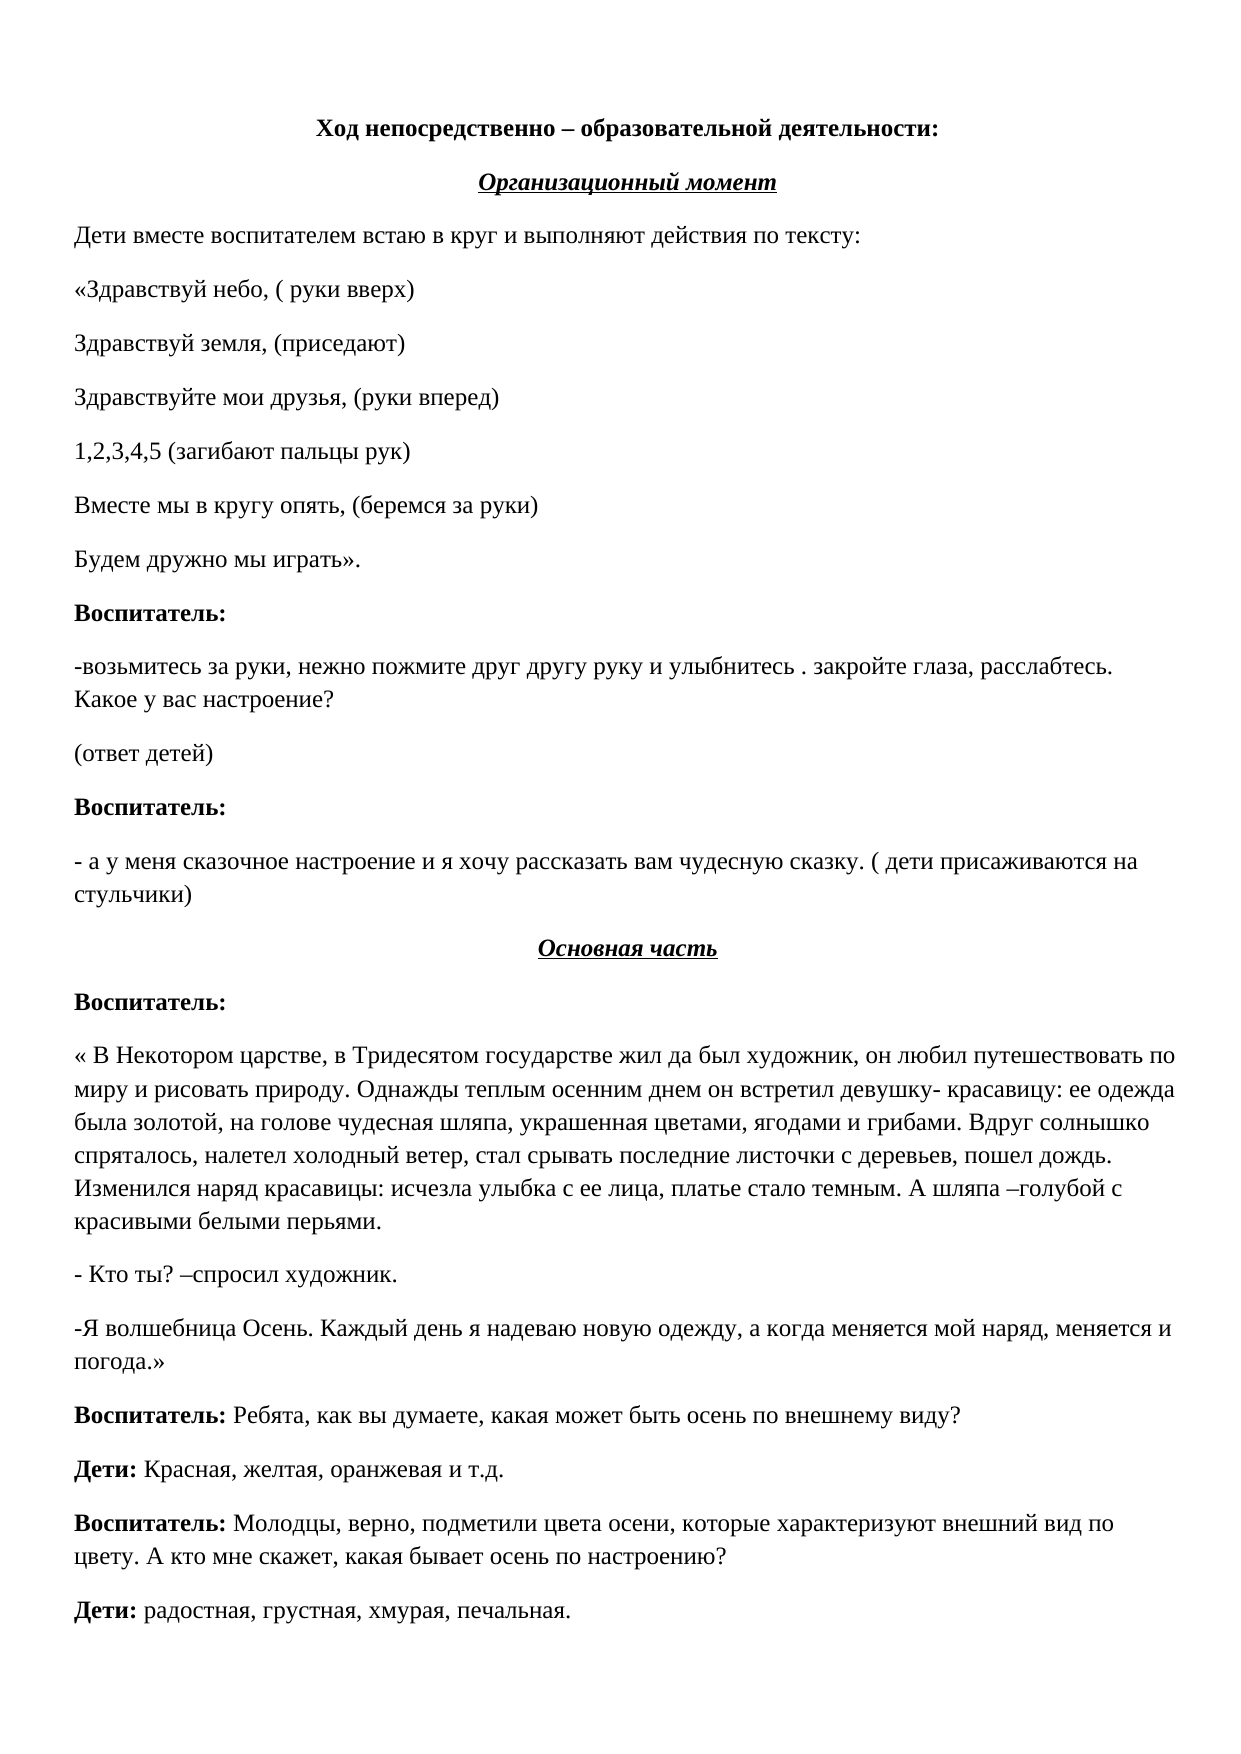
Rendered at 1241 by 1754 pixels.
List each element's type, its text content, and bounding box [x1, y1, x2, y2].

text Воспитатель: Молодцы, верно, подметили цвета осени, которые характеризуют внешний вид по цвету. А кто мне скажет, какая бывает осень по настроению? [74, 1508, 1181, 1570]
text Здравствуйте мои друзья, (руки вперед) [74, 382, 1181, 411]
text 1,2,3,4,5 (загибают пальцы рук) [74, 436, 1181, 465]
text Организационный момент [74, 167, 1181, 196]
text Воспитатель: [74, 598, 1181, 626]
text - Кто ты? –спросил художник. [74, 1259, 1181, 1288]
text Основная часть [74, 933, 1181, 962]
text Воспитатель: [74, 987, 1181, 1016]
text Дети: радостная, грустная, хмурая, печальная. [74, 1595, 1181, 1624]
text Вместе мы в кругу опять, (беремся за руки) [74, 490, 1181, 519]
text «Здравствуй небо, ( руки вверх) [74, 274, 1181, 303]
text Воспитатель: [74, 792, 1181, 821]
text - а у меня сказочное настроение и я хочу рассказать вам чудесную сказку. ( дети присаживаются на стульчики) [74, 846, 1181, 908]
text Воспитатель: Ребята, как вы думаете, какая может быть осень по внешнему виду? [74, 1400, 1181, 1429]
text Здравствуй земля, (приседают) [74, 328, 1181, 357]
text Дети: Красная, желтая, оранжевая и т.д. [74, 1454, 1181, 1483]
text Дети вместе воспитателем встаю в круг и выполняют действия по тексту: [74, 221, 1181, 249]
text Ход непосредственно – образовательной деятельности: [74, 113, 1181, 142]
text (ответ детей) [74, 738, 1181, 767]
text -возьмитесь за руки, нежно пожмите друг другу руку и улыбнитесь . закройте глаза, расслабтесь. Какое у вас настроение? [74, 651, 1181, 713]
text « В Некотором царстве, в Тридесятом государстве жил да был художник, он любил путешествовать по миру и рисовать природу. Однажды теплым осенним днем он встретил девушку- красавицу: ее одежда была золотой, на голове чудесная шляпа, украшенная цветами, ягодами и грибами. Вдруг солнышко спряталось, налетел холодный ветер, стал срывать последние листочки с деревьев, пошел дождь. Изменился наряд красавицы: исчезла улыбка с ее лица, платье стало темным. А шляпа –голубой с красивыми белыми перьями. [74, 1041, 1181, 1234]
text Будем дружно мы играть». [74, 544, 1181, 572]
text -Я волшебница Осень. Каждый день я надеваю новую одежду, а когда меняется мой наряд, меняется и погода.» [74, 1313, 1181, 1375]
